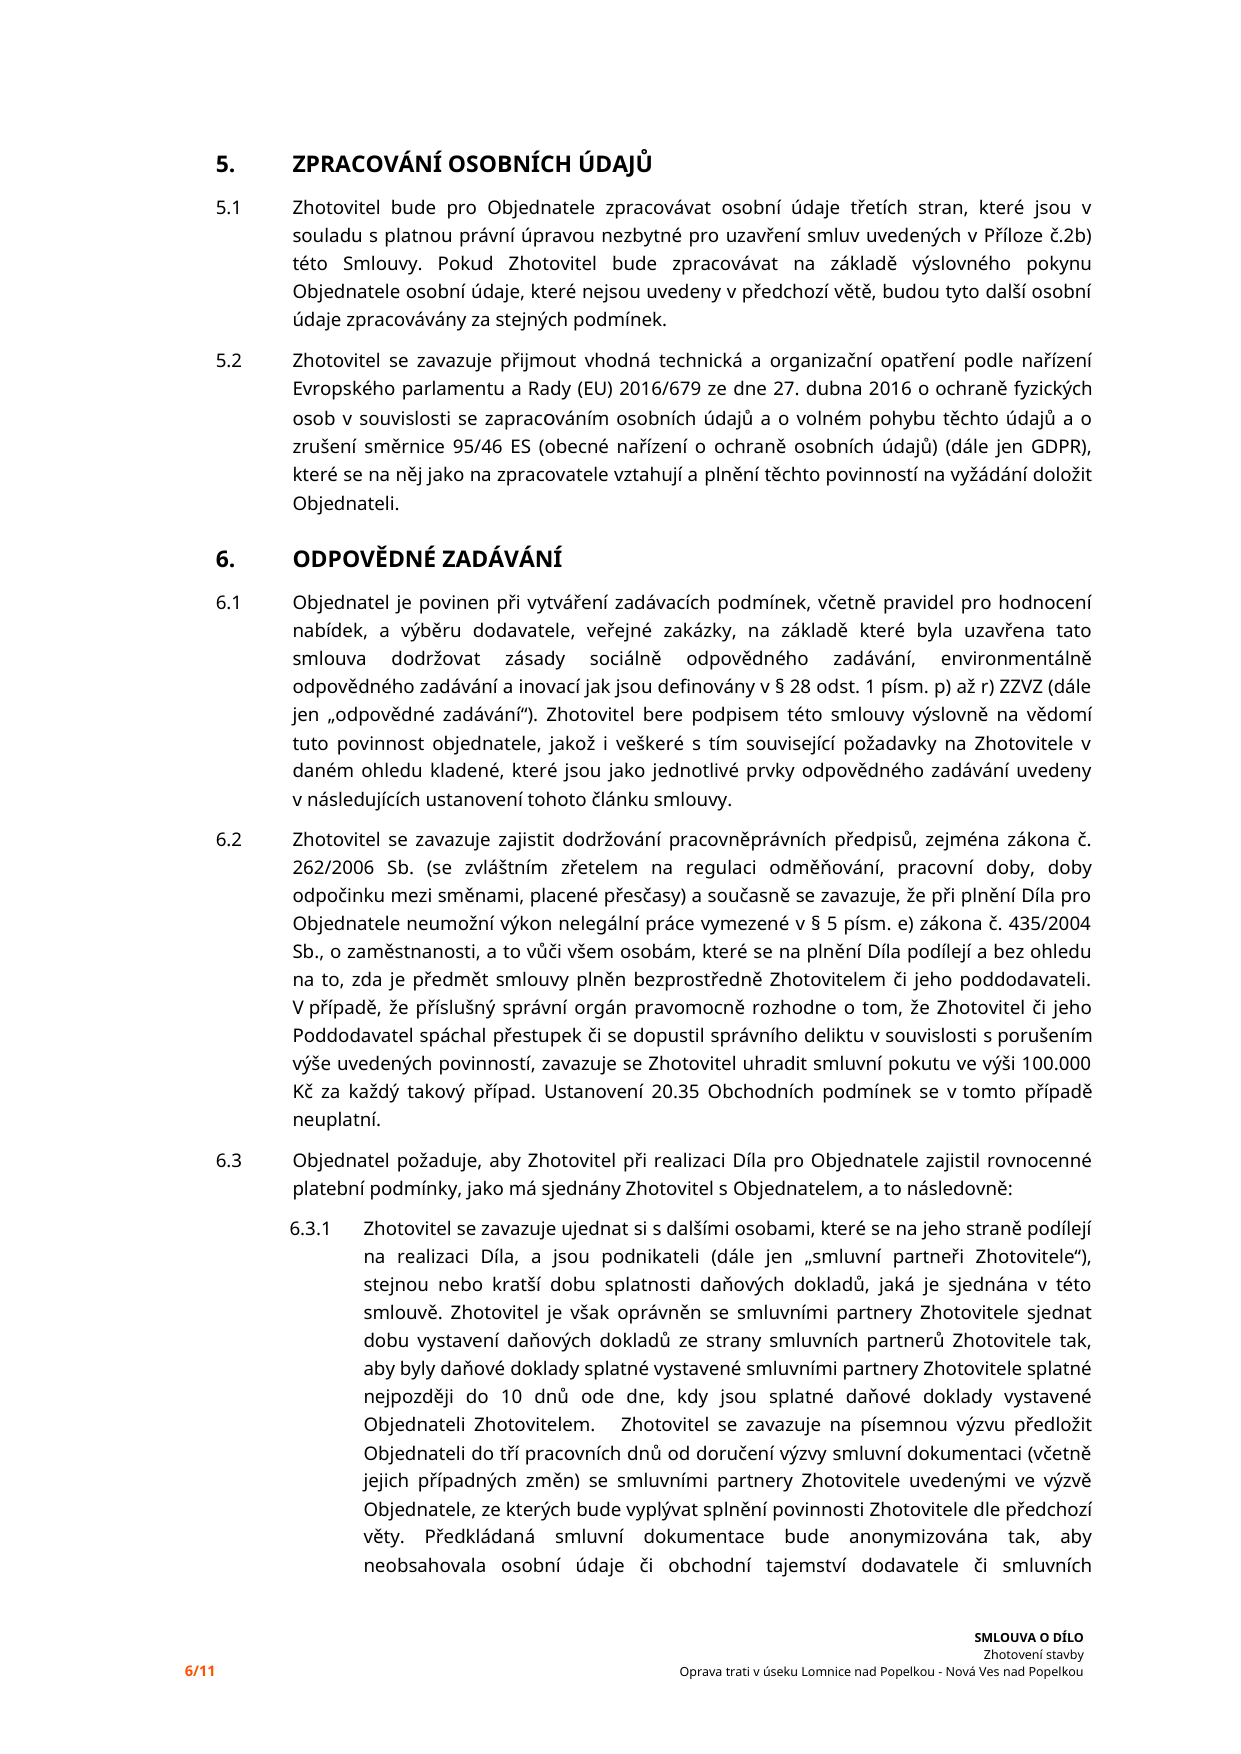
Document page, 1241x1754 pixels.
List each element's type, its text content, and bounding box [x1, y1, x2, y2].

text ODPOVĚDNÉ ZADÁVÁNÍ [216, 543, 1093, 574]
text Zhotovitel se zavazuje přijmout vhodná technická a organizační opatření podle nařízení Evropského parlamentu a Rady (EU) 2016/679 ze dne 27. dubna 2016 o ochraně fyzických osob v souvislosti se zapracováním osobních údajů a o volném pohybu těchto údajů a o zrušení směrnice 95/46 ES (obecné nařízení o ochraně osobních údajů) (dále jen GDPR), které se na něj jako na zpracovatele vztahují a plnění těchto povinností na vyžádání doložit Objednateli. [216, 347, 1093, 515]
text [289, 1216, 1093, 1577]
text Zhotovitel se zavazuje zajistit dodržování pracovněprávních předpisů, zejména zákona č. 262/2006 Sb. (se zvláštním zřetelem na regulaci odměňování, pracovní doby, doby odpočinku mezi směnami, placené přesčasy) a současně se zavazuje, že při plnění Díla pro Objednatele neumožní výkon nelegální práce vymezené v § 5 písm. e) zákona č. 435/2004 Sb., o zaměstnanosti, a to vůči všem osobám, které se na plnění Díla podílejí a bez ohledu na to, zda je předmět smlouvy plněn bezprostředně Zhotovitelem či jeho poddodavateli. V případě, že příslušný správní orgán pravomocně rozhodne o tom, že Zhotovitel či jeho Poddodavatel spáchal přestupek či se dopustil správního deliktu v souvislosti s porušením výše uvedených povinností, zavazuje se Zhotovitel uhradit smluvní pokutu ve výši 100.000 Kč za každý takový případ. Ustanovení 20.35 Obchodních podmínek se v tomto případě neuplatní. [216, 826, 1093, 1132]
text Zhotovitel bude pro Objednatele zpracovávat osobní údaje třetích stran, které jsou v souladu s platnou právní úpravou nezbytné pro uzavření smluv uvedených v Příloze č.2b) této Smlouvy. Pokud Zhotovitel bude zpracovávat na základě výslovného pokynu Objednatele osobní údaje, které nejsou uvedeny v předchozí větě, budou tyto další osobní údaje zpracovávány za stejných podmínek. [216, 194, 1093, 332]
text Objednatel je povinen při vytváření zadávacích podmínek, včetně pravidel pro hodnocení nabídek, a výběru dodavatele, veřejné zakázky, na základě které byla uzavřena tato smlouva dodržovat zásady sociálně odpovědného zadávání, environmentálně odpovědného zadávání a inovací jak jsou definovány v § 28 odst. 1 písm. p) až r) ZZVZ (dále jen „odpovědné zadávání“). Zhotovitel bere podpisem této smlouvy výslovně na vědomí tuto povinnost objednatele, jakož i veškeré s tím související požadavky na Zhotovitele v daném ohledu kladené, které jsou jako jednotlivé prvky odpovědného zadávání uvedeny v následujících ustanovení tohoto článku smlouvy. [216, 590, 1093, 811]
text ZPRACOVÁNÍ OSOBNÍCH ÚDAJŮ [216, 147, 1093, 179]
text Objednatel požaduje, aby Zhotovitel při realizaci Díla pro Objednatele zajistil rovnocenné platební podmínky, jako má sjednány Zhotovitel s Objednatelem, a to následovně: [216, 1147, 1093, 1201]
